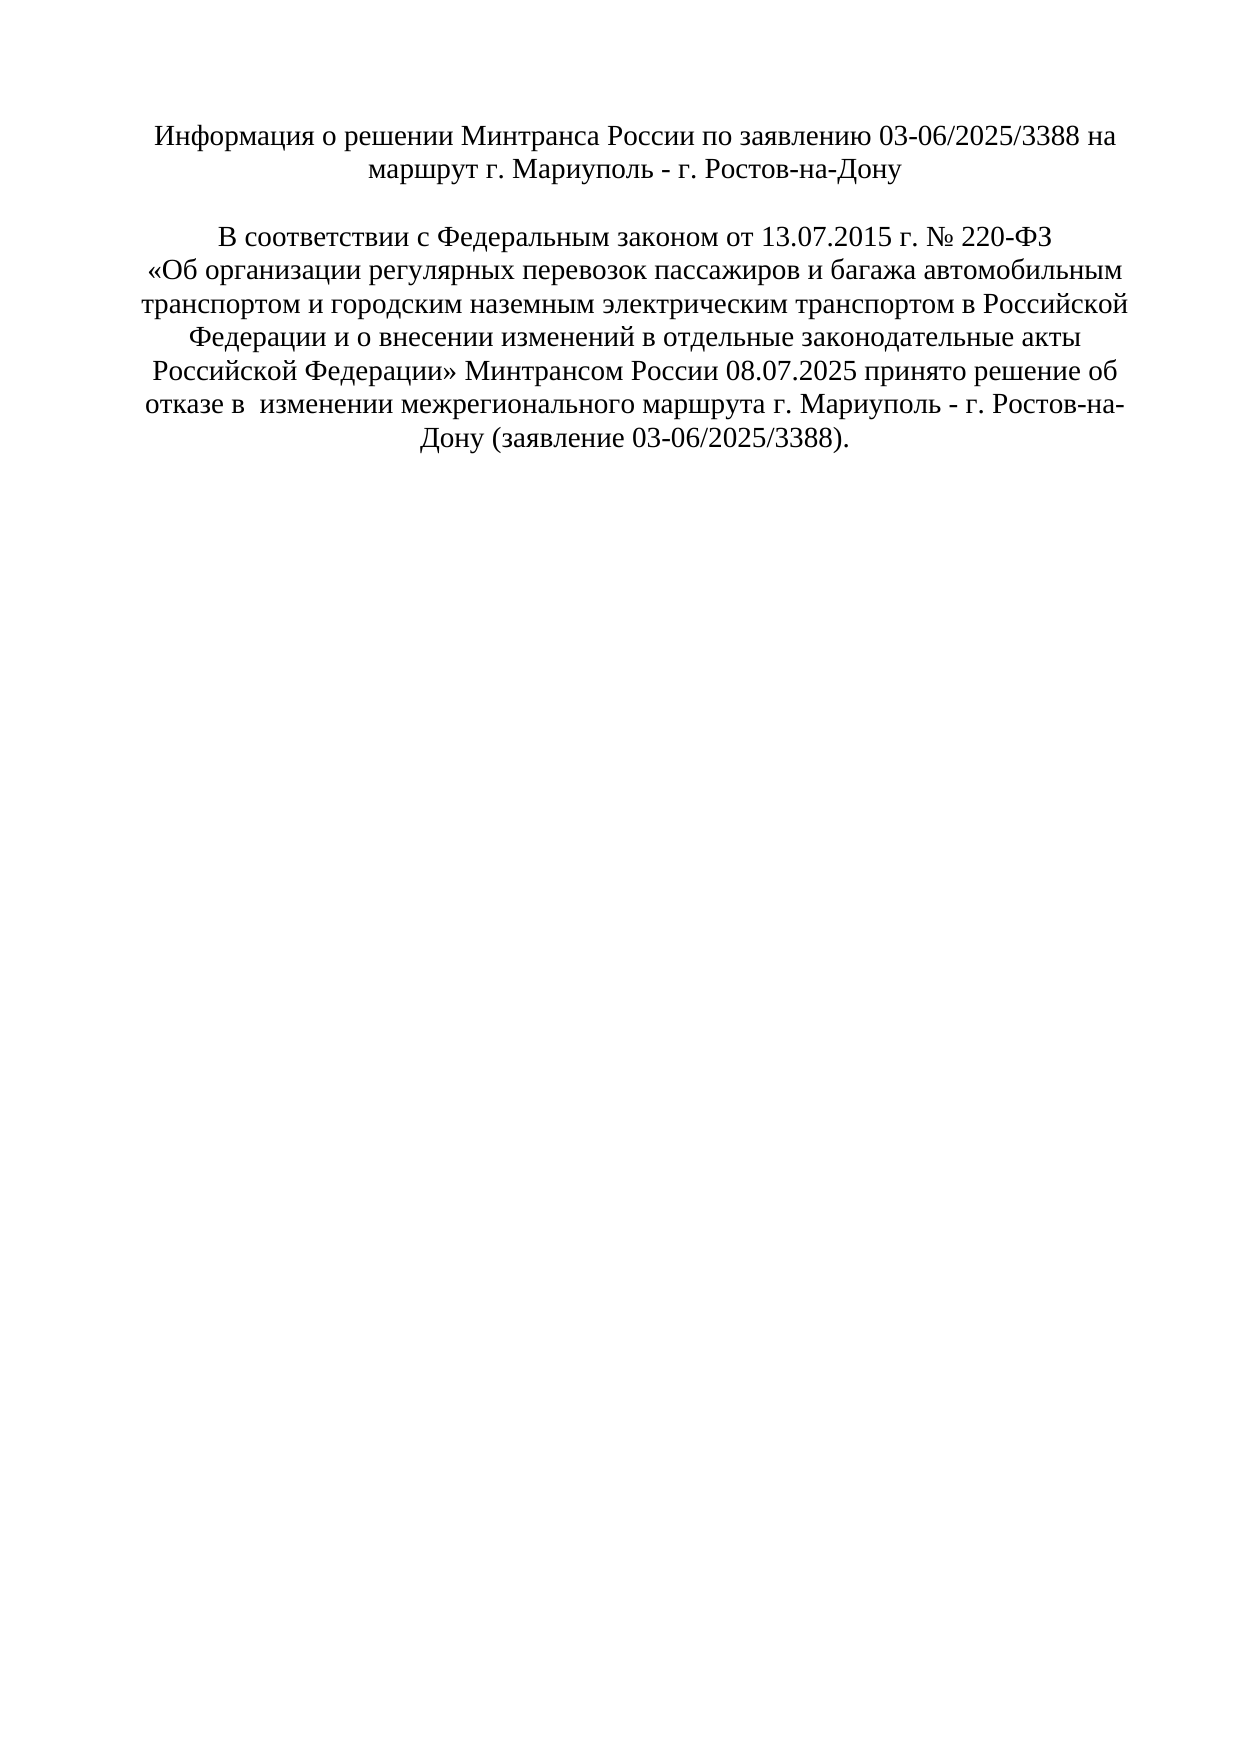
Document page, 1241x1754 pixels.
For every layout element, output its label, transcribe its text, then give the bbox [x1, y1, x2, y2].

text В соответствии с Федеральным законом от 13.07.2015 г. № 220-ФЗ «Об организации регулярных перевозок пассажиров и багажа автомобильным транспортом и городским наземным электрическим транспортом в Российской Федерации и о внесении изменений в отдельные законодательные акты Российской Федерации» Минтрансом России 08.07.2025 принято решение об отказе в изменении межрегионального маршрута г. Мариуполь - г. Ростов-на-Дону (заявление 03-06/2025/3388). [118, 219, 1152, 453]
text Информация о решении Минтранса России по заявлению 03-06/2025/3388 на маршрут г. Мариуполь - г. Ростов-на-Дону [118, 118, 1152, 185]
